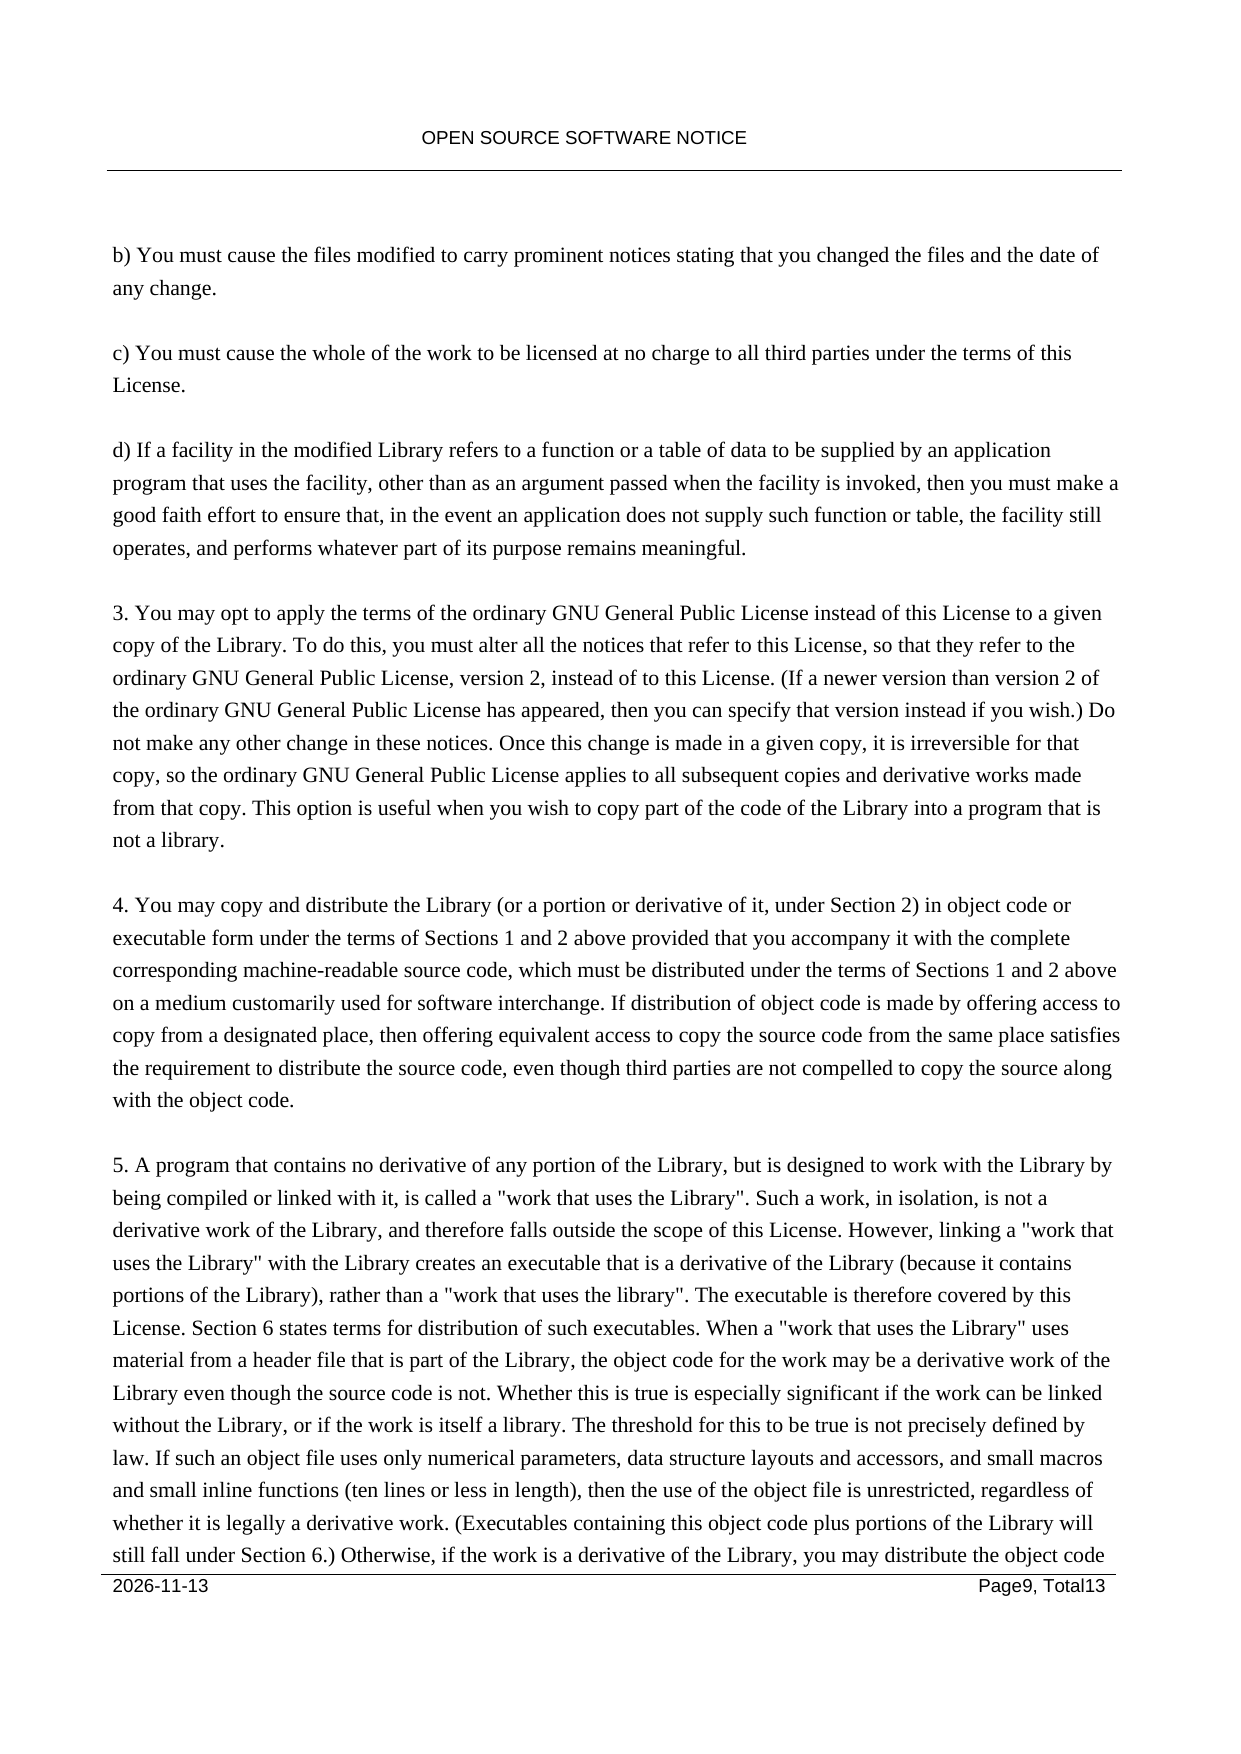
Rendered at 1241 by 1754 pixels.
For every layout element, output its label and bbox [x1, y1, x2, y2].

text [112, 206, 1128, 1571]
